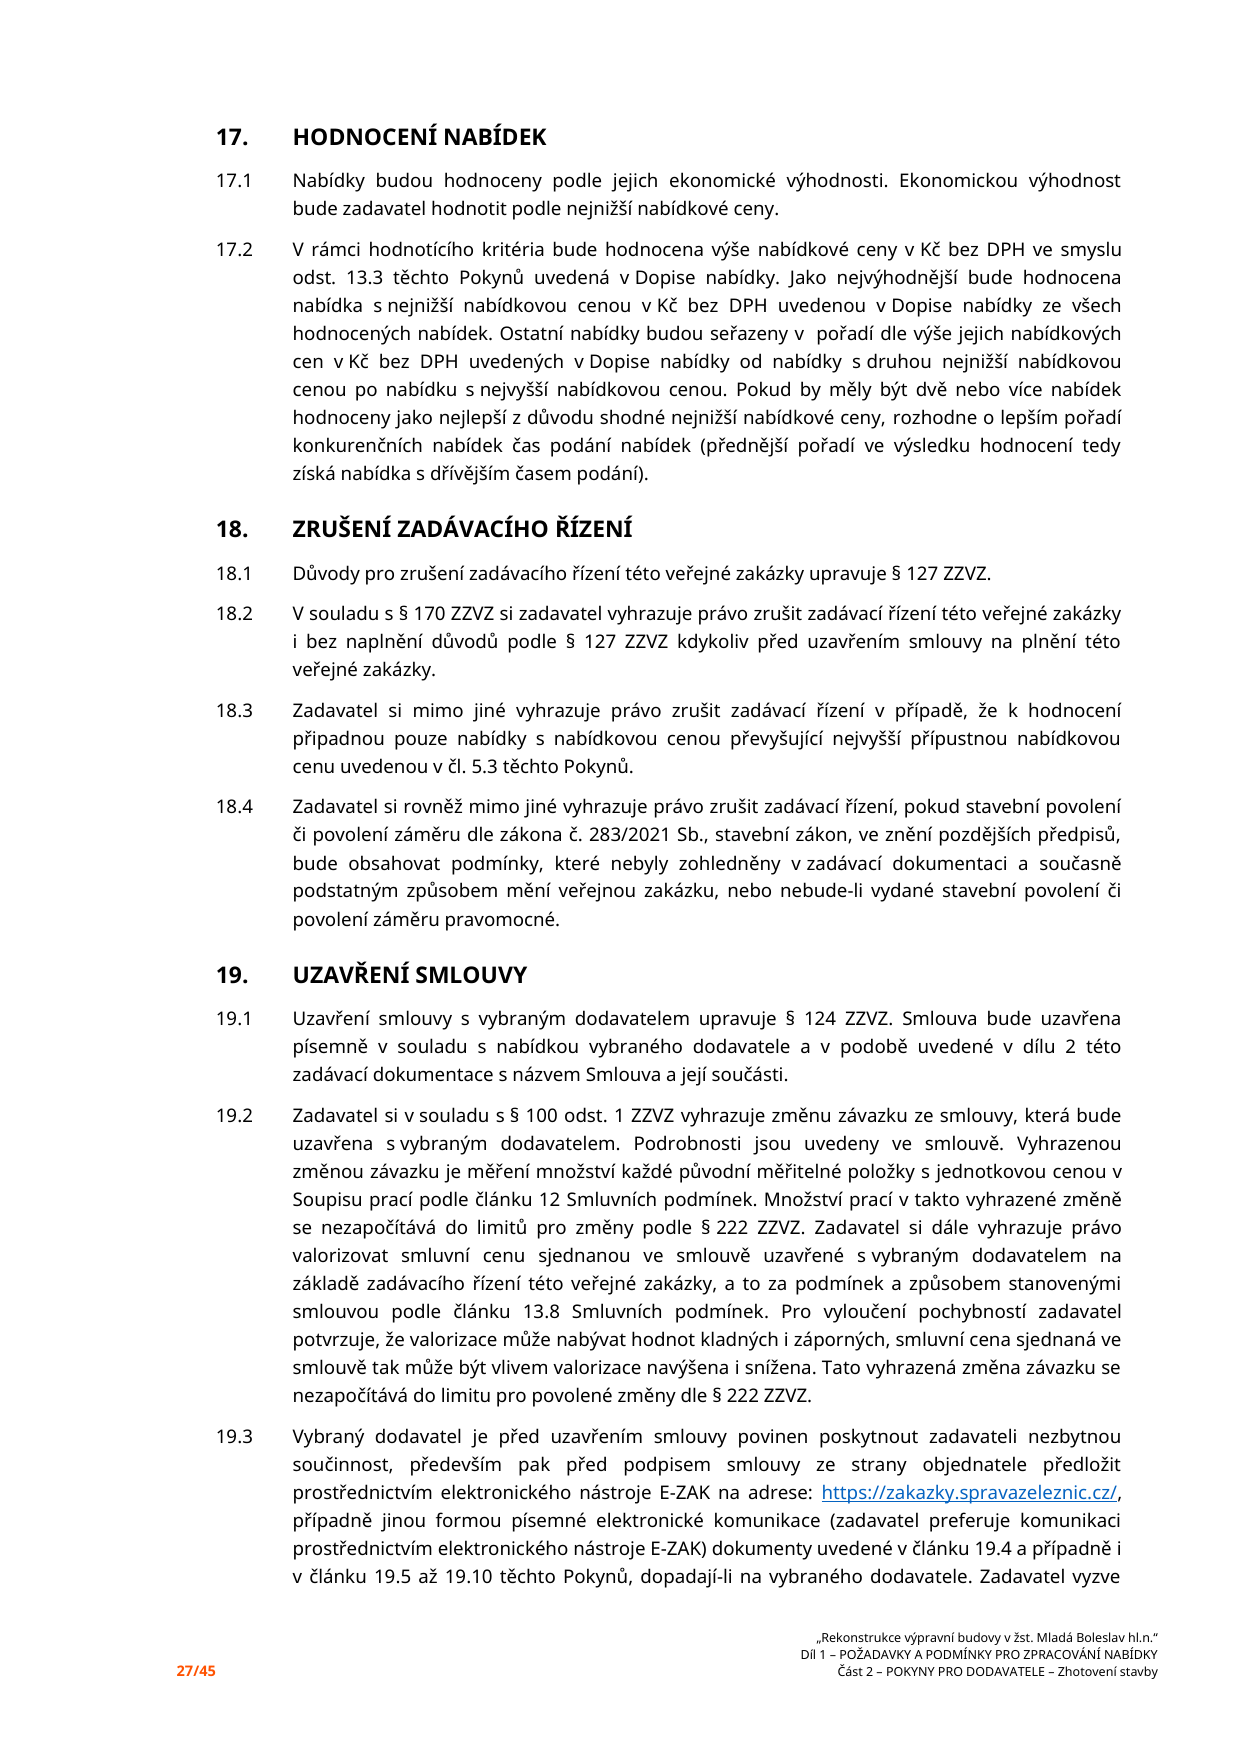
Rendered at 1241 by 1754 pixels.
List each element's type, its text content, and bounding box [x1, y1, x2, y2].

text Zadavatel si rovněž mimo jiné vyhrazuje právo zrušit zadávací řízení, pokud stavební povolení či povolení záměru dle zákona č. 283/2021 Sb., stavební zákon, ve znění pozdějších předpisů, bude obsahovat podmínky, které nebyly zohledněny v zadávací dokumentaci a současně podstatným způsobem mění veřejnou zakázku, nebo nebude-li vydané stavební povolení či povolení záměru pravomocné. [216, 794, 1122, 931]
text UZAVŘENÍ SMLOUVY [216, 959, 1122, 990]
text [216, 1423, 1122, 1589]
text ZRUŠENÍ ZADÁVACÍHO ŘÍZENÍ [216, 513, 1122, 544]
text Zadavatel si mimo jiné vyhrazuje právo zrušit zadávací řízení v případě, že k hodnocení připadnou pouze nabídky s nabídkovou cenou převyšující nejvyšší přípustnou nabídkovou cenu uvedenou v čl. 5.3 těchto Pokynů. [216, 697, 1122, 779]
text HODNOCENÍ NABÍDEK [216, 121, 1122, 152]
text Nabídky budou hodnoceny podle jejich ekonomické výhodnosti. Ekonomickou výhodnost bude zadavatel hodnotit podle nejnižší nabídkové ceny. [216, 167, 1122, 221]
text Důvody pro zrušení zadávacího řízení této veřejné zakázky upravuje § 127 ZZVZ. [216, 560, 1122, 586]
text V souladu s § 170 ZZVZ si zadavatel vyhrazuje právo zrušit zadávací řízení této veřejné zakázky i bez naplnění důvodů podle § 127 ZZVZ kdykoliv před uzavřením smlouvy na plnění této veřejné zakázky. [216, 601, 1122, 682]
text Uzavření smlouvy s vybraným dodavatelem upravuje § 124 ZZVZ. Smlouva bude uzavřena písemně v souladu s nabídkou vybraného dodavatele a v podobě uvedené v dílu 2 této zadávací dokumentace s názvem Smlouva a její součásti. [216, 1006, 1122, 1087]
text V rámci hodnotícího kritéria bude hodnocena výše nabídkové ceny v Kč bez DPH ve smyslu odst. 13.3 těchto Pokynů uvedená v Dopise nabídky. Jako nejvýhodnější bude hodnocena nabídka s nejnižší nabídkovou cenou v Kč bez DPH uvedenou v Dopise nabídky ze všech hodnocených nabídek. Ostatní nabídky budou seřazeny v pořadí dle výše jejich nabídkových cen v Kč bez DPH uvedených v Dopise nabídky od nabídky s druhou nejnižší nabídkovou cenou po nabídku s nejvyšší nabídkovou cenou. Pokud by měly být dvě nebo více nabídek hodnoceny jako nejlepší z důvodu shodné nejnižší nabídkové ceny, rozhodne o lepším pořadí konkurenčních nabídek čas podání nabídek (přednější pořadí ve výsledku hodnocení tedy získá nabídka s dřívějším časem podání). [216, 236, 1122, 486]
text Zadavatel si v souladu s § 100 odst. 1 ZZVZ vyhrazuje změnu závazku ze smlouvy, která bude uzavřena s vybraným dodavatelem. Podrobnosti jsou uvedeny ve smlouvě. Vyhrazenou změnou závazku je měření množství každé původní měřitelné položky s jednotkovou cenou v Soupisu prací podle článku 12 Smluvních podmínek. Množství prací v takto vyhrazené změně se nezapočítává do limitů pro změny podle § 222 ZZVZ. Zadavatel si dále vyhrazuje právo valorizovat smluvní cenu sjednanou ve smlouvě uzavřené s vybraným dodavatelem na základě zadávacího řízení této veřejné zakázky, a to za podmínek a způsobem stanovenými smlouvou podle článku 13.8 Smluvních podmínek. Pro vyloučení pochybností zadavatel potvrzuje, že valorizace může nabývat hodnot kladných i záporných, smluvní cena sjednaná ve smlouvě tak může být vlivem valorizace navýšena i snížena. Tato vyhrazená změna závazku se nezapočítává do limitu pro povolené změny dle § 222 ZZVZ. [216, 1102, 1122, 1408]
